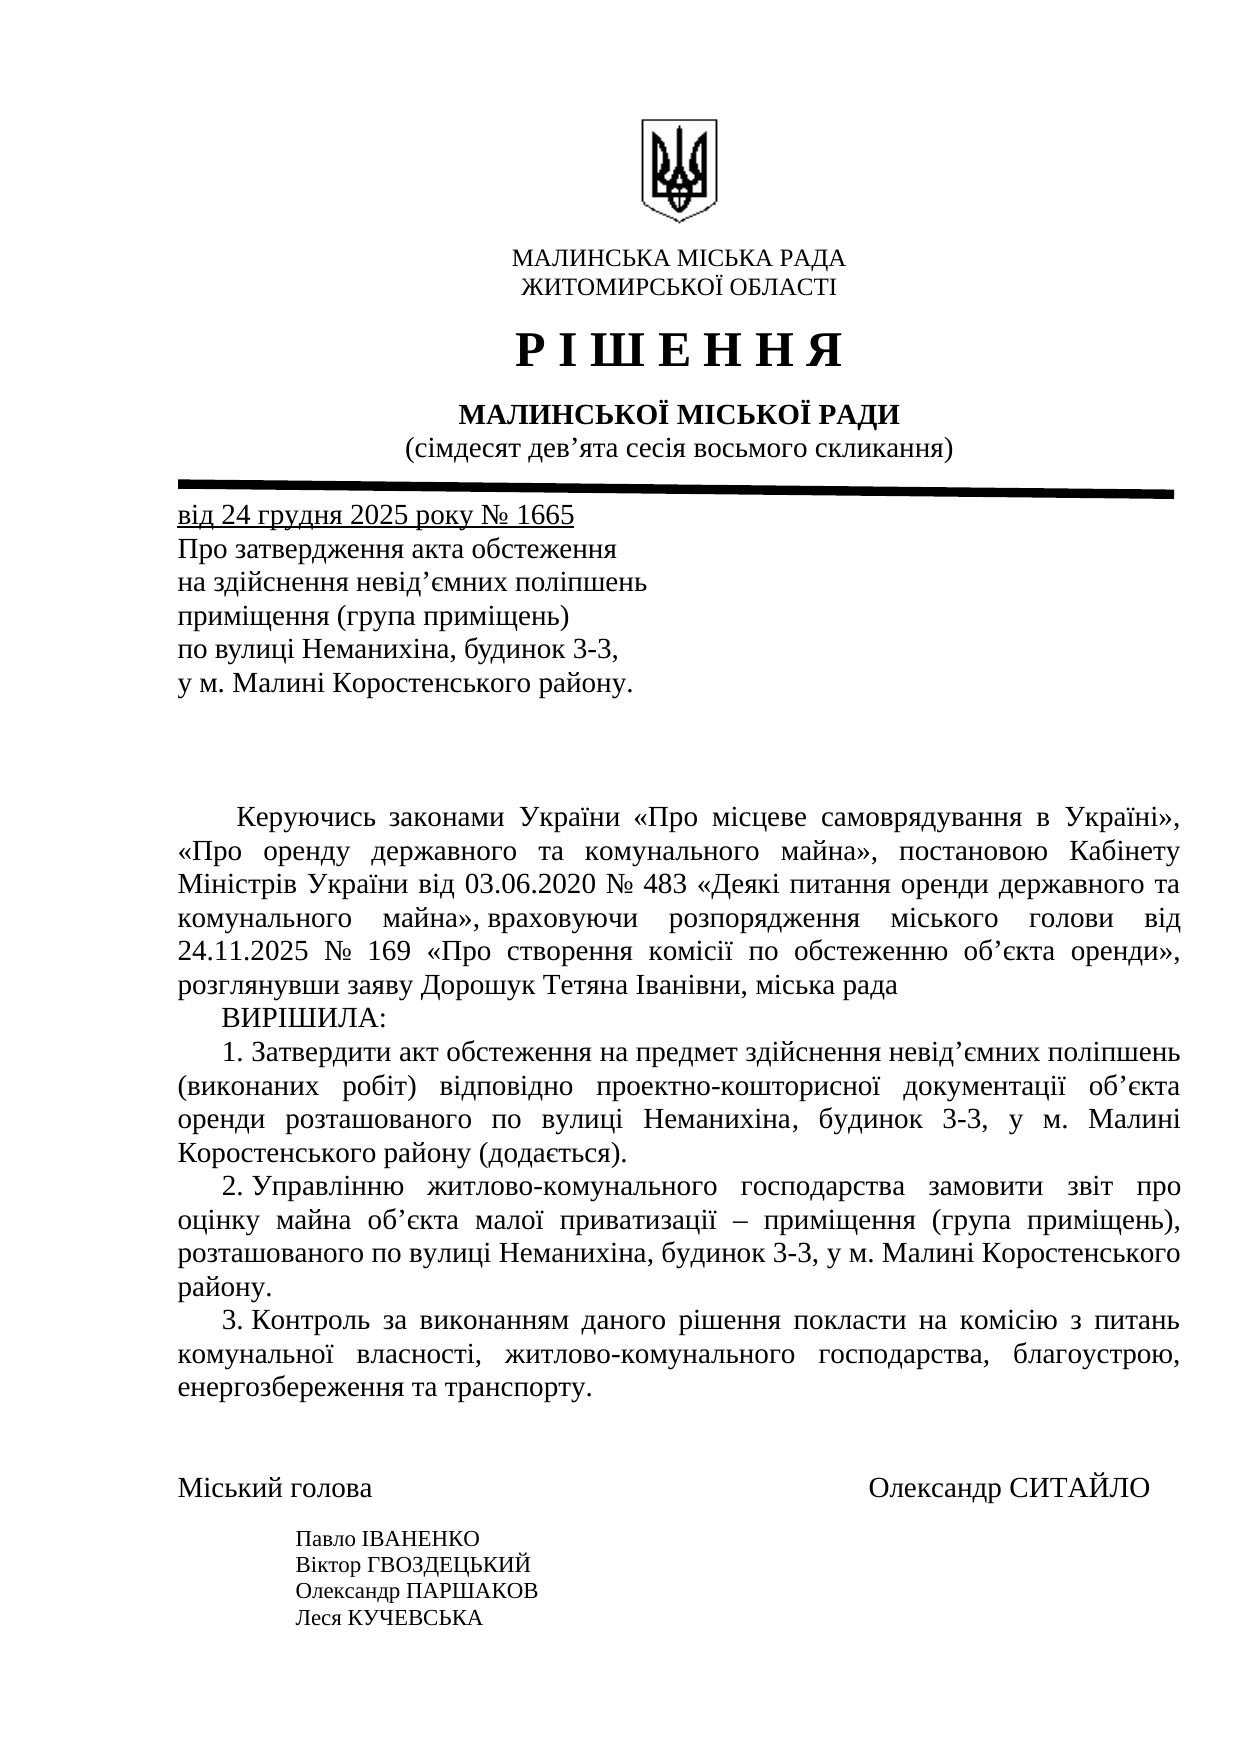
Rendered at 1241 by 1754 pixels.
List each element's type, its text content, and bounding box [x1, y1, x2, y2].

text приміщення (група приміщень) [177, 598, 1181, 632]
picture [635, 118, 723, 225]
text Керуючись законами України «Про місцеве самоврядування в Україні», «Про оренду державного та комунального майна», постановою Кабінету Міністрів України від 03.06.2020 № 483 «Деякі питання оренди державного та комунального майна», враховуючи розпорядження міського голови від 24.11.2025 № 169 «Про створення комісії по обстеженню об’єкта оренди», розглянувши заяву Дорошук Тетяна Іванівни, міська рада [177, 799, 1181, 1001]
list Контроль за виконанням даного рішення покласти на комісію з питань комунальної власності, житлово-комунального господарства, благоустрою, енергозбереження та транспорту. [177, 1302, 1181, 1403]
text (сімдесят дев’ята сесія восьмого скликання) [177, 430, 1181, 464]
text Олександр ПАРШАКОВ [295, 1577, 1181, 1604]
text Про затвердження акта обстеження [177, 531, 1181, 564]
text по вулиці Неманихіна, будинок 3-3, [177, 632, 1181, 665]
text Павло ІВАНЕНКО [295, 1524, 1181, 1551]
list Управлінню житлово-комунального господарства замовити звіт про оцінку майна об’єкта малої приватизації – приміщення (група приміщень), розташованого по вулиці Неманихіна, будинок 3-3, у м. Малині Коростенського району. [177, 1168, 1181, 1302]
text ЖИТОМИРСЬКОЇ ОБЛАСТІ [177, 272, 1181, 301]
list Затвердити акт обстеження на предмет здійснення невід’ємних поліпшень (виконаних робіт) відповідно проектно-кошторисної документації об’єкта оренди розташованого по вулиці Неманихіна, будинок 3-3, у м. Малині Коростенського району (додається). [177, 1034, 1181, 1168]
text Леся КУЧЕВСЬКА [295, 1604, 1181, 1630]
text МАЛИНСЬКА МІСЬКА РАДА [177, 243, 1181, 272]
text на здійснення невід’ємних поліпшень [177, 564, 1181, 598]
text Віктор ГВОЗДЕЦЬКИЙ [295, 1551, 1181, 1577]
text у м. Малині Коростенського району. [177, 665, 1181, 699]
text малинської МІСЬКОЇ ради [177, 397, 1181, 430]
text ВИРІШИЛА: [177, 1001, 1181, 1034]
text Р І Ш Е Н Н я [177, 320, 1181, 378]
text Міський голова Олександр СИТАЙЛО [177, 1470, 1181, 1504]
text від 24 грудня 2025 року № 1665 [177, 497, 1181, 531]
